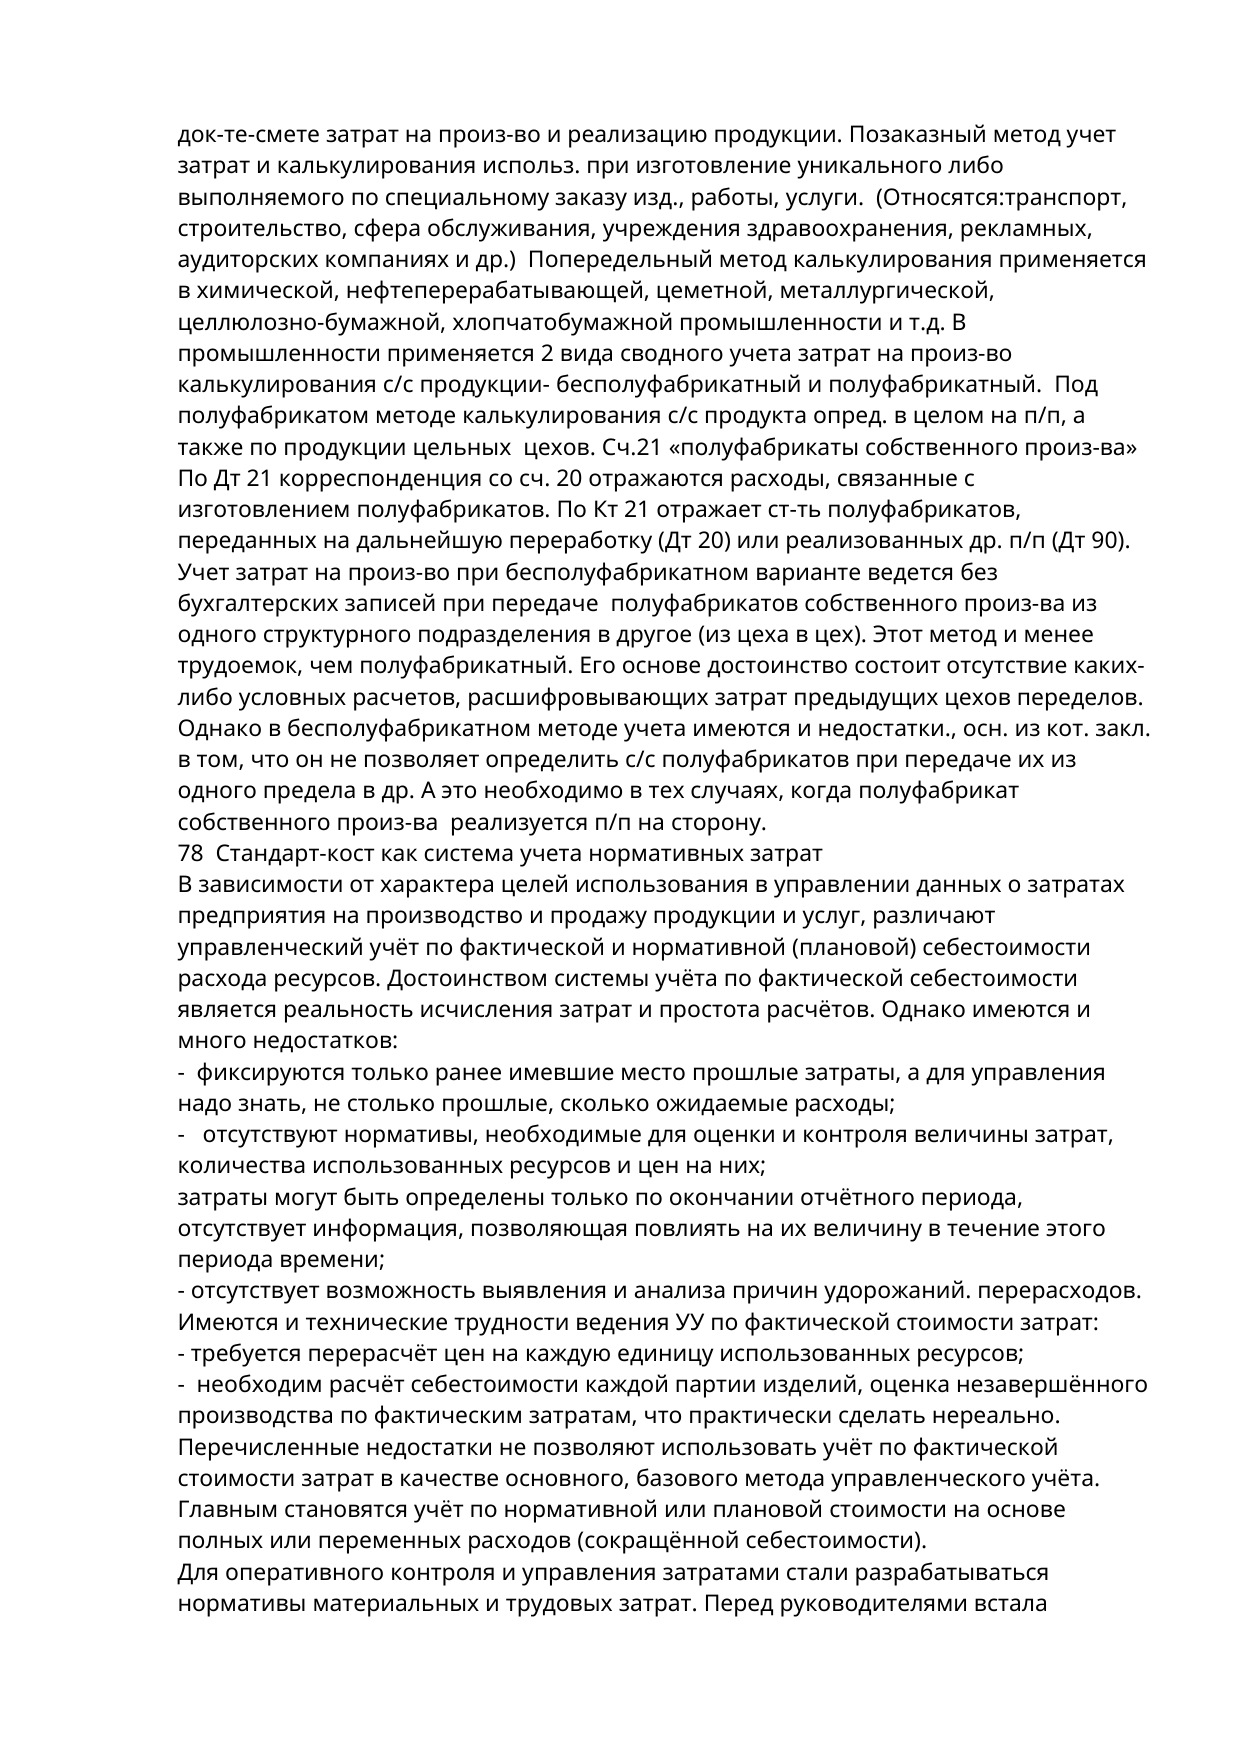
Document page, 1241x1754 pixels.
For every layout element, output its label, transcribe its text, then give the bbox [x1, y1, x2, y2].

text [177, 118, 1152, 837]
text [177, 1556, 1152, 1618]
text 78 Стандарт-кост как система учета нормативных затрат [177, 837, 1152, 868]
text - требуется перерасчёт цен на каждую единицу использованных ресурсов; [177, 1337, 1152, 1368]
text Имеются и технические трудности ведения УУ по фактической стоимости затрат: [177, 1306, 1152, 1337]
text В зависимости от характера целей использования в управлении данных о затратах предприятия на производство и продажу продукции и услуг, различают управленческий учёт по фактической и нормативной (плановой) себестоимости расхода ресурсов. Достоинством системы учёта по фактической себестоимости является реальность исчисления затрат и простота расчётов. Однако имеются и много недостатков: [177, 868, 1152, 1056]
text затраты могут быть определены только по окончании отчётного периода, отсутствует информация, позволяющая повлиять на их величину в течение этого периода времени; [177, 1181, 1152, 1274]
text - необходим расчёт себестоимости каждой партии изделий, оценка незавершённого производства по фактическим затратам, что практически сделать нереально. [177, 1368, 1152, 1431]
text - отсутствуют нормативы, необходимые для оценки и контроля величины затрат, количества использованных ресурсов и цен на них; [177, 1118, 1152, 1181]
text - фиксируются только ранее имевшие место прошлые затраты, а для управления надо знать, не столько прошлые, сколько ожидаемые расходы; [177, 1056, 1152, 1118]
text Перечисленные недостатки не позволяют использовать учёт по фактической стоимости затрат в качестве основного, базового метода управленческого учёта. Главным становятся учёт по нормативной или плановой стоимости на основе полных или переменных расходов (сокращённой себестоимости). [177, 1431, 1152, 1556]
text - отсутствует возможность выявления и анализа причин удорожаний. перерасходов. [177, 1274, 1152, 1306]
